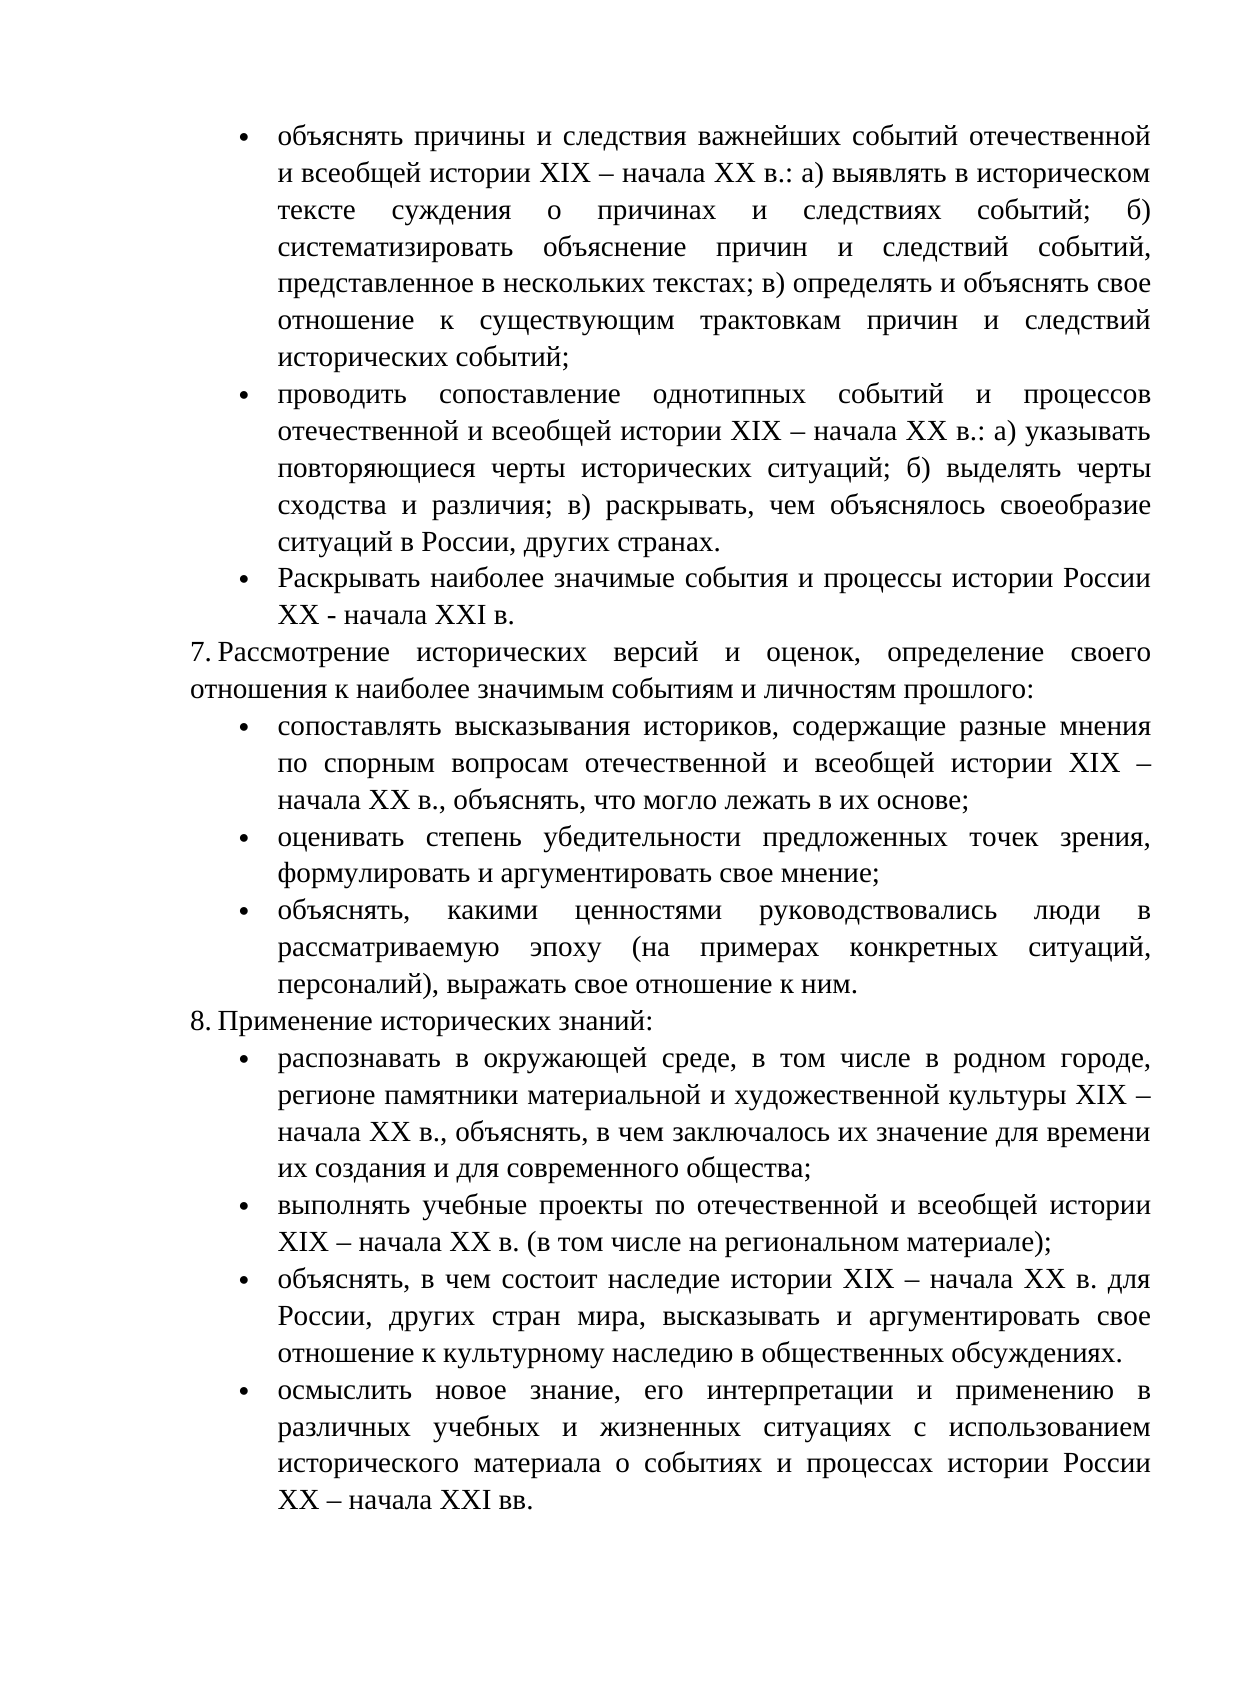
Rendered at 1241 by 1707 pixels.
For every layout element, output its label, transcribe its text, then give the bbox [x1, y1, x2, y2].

list объяснять, какими ценностями руководствовались люди в рассматриваемую эпоху (на примерах конкретных ситуаций, персоналий), выражать свое отношение к ним. [240, 892, 1152, 1000]
list объяснять, в чем состоит наследие истории XIX – начала ХХ в. для России, других стран мира, высказывать и аргументировать свое отношение к культурному наследию в общественных обсуждениях. [240, 1261, 1152, 1368]
list Раскрывать наиболее значимые события и процессы истории России XX - начала XXI в. [240, 561, 1152, 631]
list оценивать степень убедительности предложенных точек зрения, формулировать и аргументировать свое мнение; [240, 819, 1152, 889]
text 8. Применение исторических знаний: [190, 1003, 1152, 1037]
list распознавать в окружающей среде, в том числе в родном городе, регионе памятники материальной и художественной культуры XIX – начала ХХ в., объяснять, в чем заключалось их значение для времени их создания и для современного общества; [240, 1040, 1152, 1184]
list сопоставлять высказывания историков, содержащие разные мнения по спорным вопросам отечественной и всеобщей истории XIX – начала XX в., объяснять, что могло лежать в их основе; [240, 708, 1152, 815]
list выполнять учебные проекты по отечественной и всеобщей истории XIX – начала ХХ в. (в том числе на региональном материале); [240, 1187, 1152, 1258]
list объяснять причины и следствия важнейших событий отечественной и всеобщей истории XIX – начала XX в.: а) выявлять в историческом тексте суждения о причинах и следствиях событий; б) систематизировать объяснение причин и следствий событий, представленное в нескольких текстах; в) определять и объяснять свое отношение к существующим трактовкам причин и следствий исторических событий; [240, 118, 1152, 373]
list осмыслить новое знание, его интерпретации и применению в различных учебных и жизненных ситуациях с использованием исторического материала о событиях и процессах истории России XX – начала ХХI вв. [240, 1372, 1152, 1516]
list проводить сопоставление однотипных событий и процессов отечественной и всеобщей истории XIX – начала XX в.: а) указывать повторяющиеся черты исторических ситуаций; б) выделять черты сходства и различия; в) раскрывать, чем объяснялось своеобразие ситуаций в России, других странах. [240, 376, 1152, 557]
text 7. Рассмотрение исторических версий и оценок, определение своего отношения к наиболее значимым событиям и личностям прошлого: [190, 634, 1152, 705]
